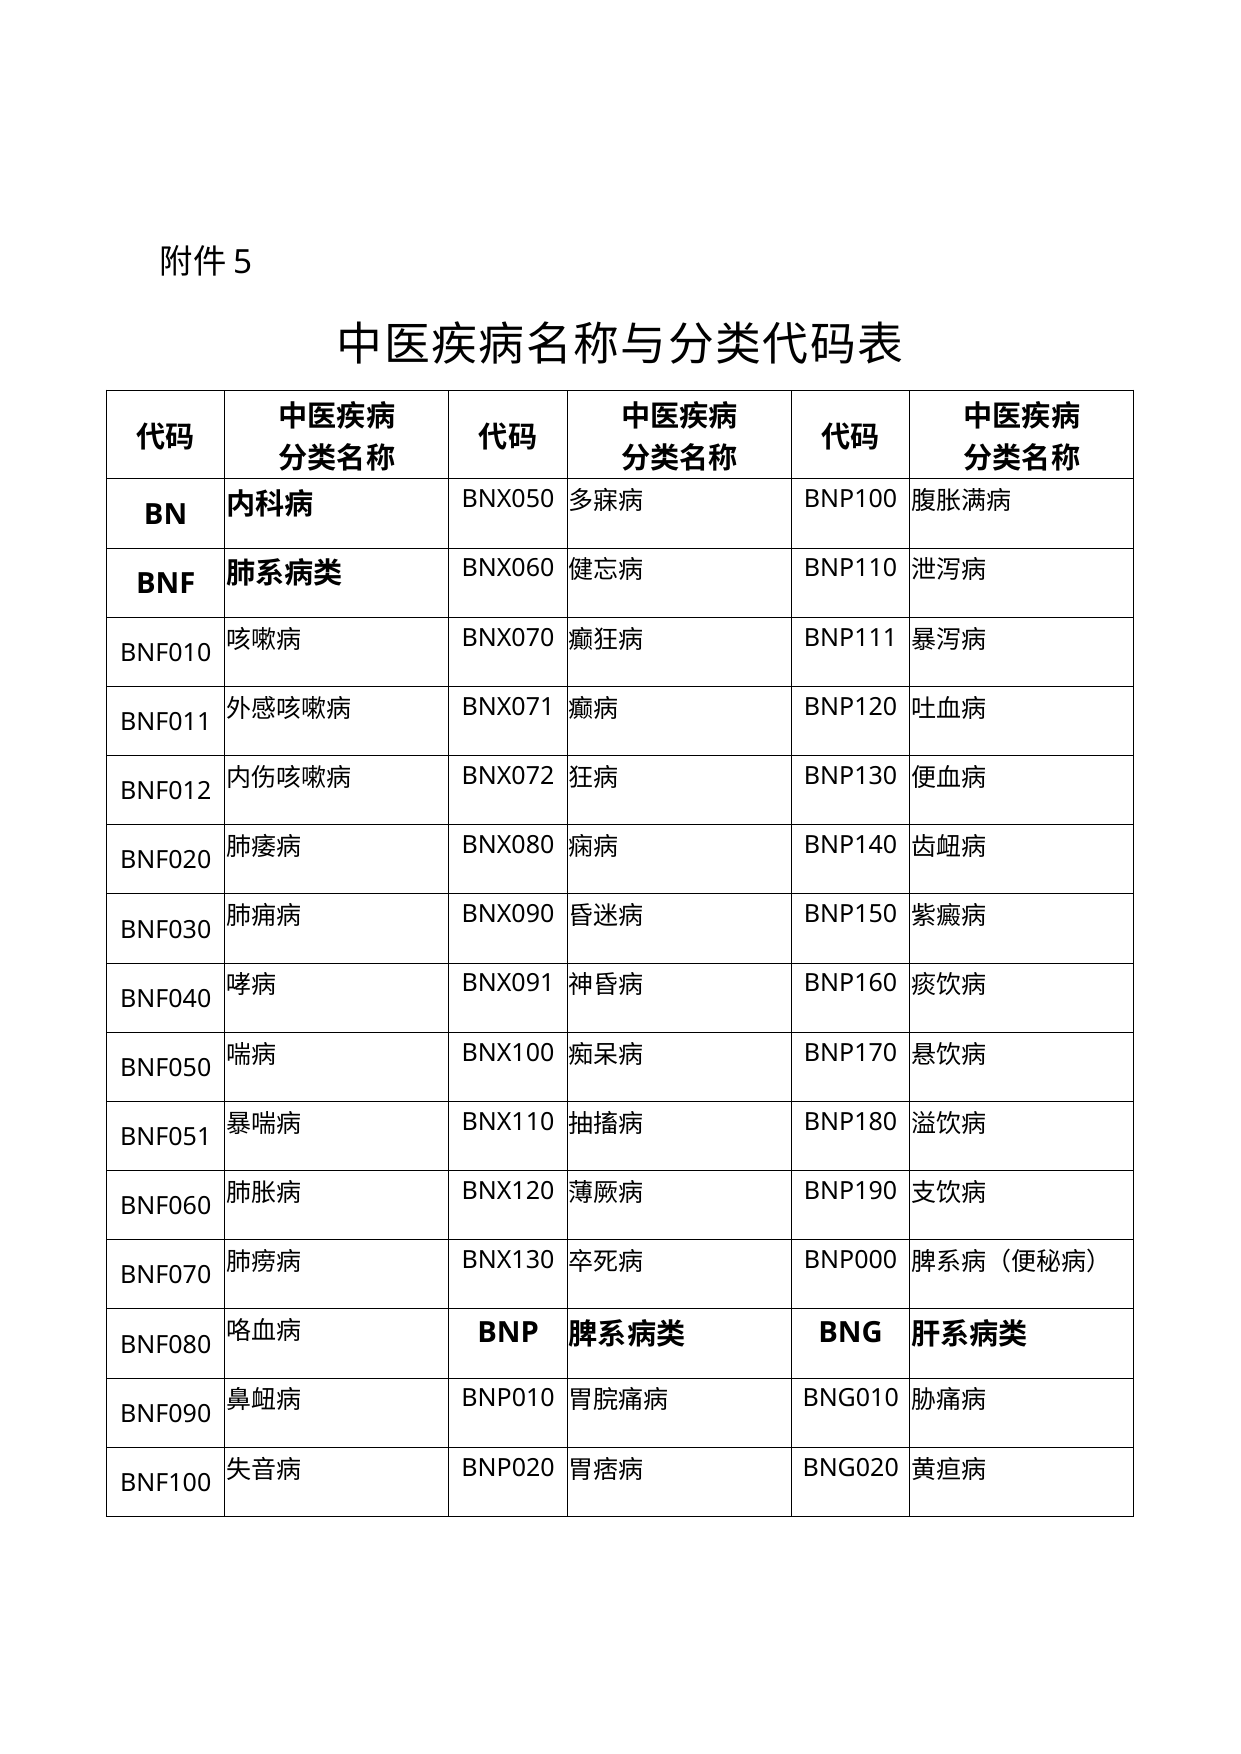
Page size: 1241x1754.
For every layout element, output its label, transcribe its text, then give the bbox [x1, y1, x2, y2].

table_cell 吐血病 [910, 687, 1133, 755]
table_cell BNP130 [792, 756, 909, 824]
table_cell BNF020 [107, 825, 224, 893]
table_cell 神昏病 [568, 964, 791, 1032]
table_cell 卒死病 [568, 1240, 791, 1308]
table_cell BNF040 [107, 964, 224, 1032]
table_cell BNX090 [449, 894, 567, 962]
table_cell BNX100 [449, 1033, 567, 1101]
table_cell BNG010 [792, 1379, 909, 1447]
table_cell BNF080 [107, 1309, 224, 1377]
table_cell 肝系病类 [910, 1309, 1133, 1377]
table_cell 抽搐病 [568, 1102, 791, 1170]
table_cell 悬饮病 [910, 1033, 1133, 1101]
table_cell 内科病 [225, 479, 448, 547]
table_cell 咳嗽病 [225, 618, 448, 686]
text 中医疾病名称与分类代码表 [159, 292, 1081, 389]
table_cell 胁痛病 [910, 1379, 1133, 1447]
table_cell 痰饮病 [910, 964, 1133, 1032]
table_cell 薄厥病 [568, 1171, 791, 1239]
table_cell 胃痞病 [568, 1448, 791, 1516]
table_cell 鼻衄病 [225, 1379, 448, 1447]
table_cell 脾系病（便秘病） [910, 1240, 1133, 1308]
table_cell BNP [449, 1309, 567, 1377]
table_cell BNG [792, 1309, 909, 1377]
table_cell BNP000 [792, 1240, 909, 1308]
table_cell 癫狂病 [568, 618, 791, 686]
table_cell 黄疸病 [910, 1448, 1133, 1516]
table_cell BNP190 [792, 1171, 909, 1239]
table_cell BNF010 [107, 618, 224, 686]
table_cell 便血病 [910, 756, 1133, 824]
table_cell BNF012 [107, 756, 224, 824]
table_cell 暴喘病 [225, 1102, 448, 1170]
table_header 中医疾病 分类名称 [910, 391, 1133, 478]
table_cell 失音病 [225, 1448, 448, 1516]
table_header 中医疾病 分类名称 [225, 391, 448, 478]
table_cell 暴泻病 [910, 618, 1133, 686]
text 附件5 [159, 227, 1081, 292]
table_cell 脾系病类 [568, 1309, 791, 1377]
table_cell 狂病 [568, 756, 791, 824]
table_cell BNX050 [449, 479, 567, 547]
table_cell BNX110 [449, 1102, 567, 1170]
table_cell BNP160 [792, 964, 909, 1032]
table_cell 健忘病 [568, 549, 791, 617]
table_cell 肺痈病 [225, 894, 448, 962]
table_cell BNP110 [792, 549, 909, 617]
table_cell BNP150 [792, 894, 909, 962]
table_cell BNX130 [449, 1240, 567, 1308]
table_cell 喘病 [225, 1033, 448, 1101]
table_cell BNF090 [107, 1379, 224, 1447]
table_cell BNP100 [792, 479, 909, 547]
table_cell BNF050 [107, 1033, 224, 1101]
table_cell BNF030 [107, 894, 224, 962]
table_cell 肺系病类 [225, 549, 448, 617]
table_cell BNF [107, 549, 224, 617]
table_cell 外感咳嗽病 [225, 687, 448, 755]
table_cell BNX080 [449, 825, 567, 893]
table_cell BNP111 [792, 618, 909, 686]
table_cell 泄泻病 [910, 549, 1133, 617]
table_cell BNF060 [107, 1171, 224, 1239]
table_cell BNX060 [449, 549, 567, 617]
table_cell 痫病 [568, 825, 791, 893]
table_cell 腹胀满病 [910, 479, 1133, 547]
table_cell 紫癜病 [910, 894, 1133, 962]
table_cell BNP180 [792, 1102, 909, 1170]
table_cell 齿衄病 [910, 825, 1133, 893]
table_cell BNX071 [449, 687, 567, 755]
table_cell BNP140 [792, 825, 909, 893]
table_cell BNF051 [107, 1102, 224, 1170]
table_cell 痴呆病 [568, 1033, 791, 1101]
table_cell 癫病 [568, 687, 791, 755]
table_cell 肺胀病 [225, 1171, 448, 1239]
table_cell 肺痨病 [225, 1240, 448, 1308]
table_cell 肺痿病 [225, 825, 448, 893]
table_cell BNP010 [449, 1379, 567, 1447]
table_cell 支饮病 [910, 1171, 1133, 1239]
table_cell 咯血病 [225, 1309, 448, 1377]
table_cell BNF100 [107, 1448, 224, 1516]
table_cell BNF011 [107, 687, 224, 755]
table_cell BNP120 [792, 687, 909, 755]
table_header 代码 [107, 391, 224, 478]
table_cell 胃脘痛病 [568, 1379, 791, 1447]
table_cell BNP170 [792, 1033, 909, 1101]
table_header 代码 [792, 391, 909, 478]
table_cell 内伤咳嗽病 [225, 756, 448, 824]
table_cell BNP020 [449, 1448, 567, 1516]
table_cell BNX091 [449, 964, 567, 1032]
table_header 中医疾病 分类名称 [568, 391, 791, 478]
table_cell 昏迷病 [568, 894, 791, 962]
table_cell BNX072 [449, 756, 567, 824]
table_cell 多寐病 [568, 479, 791, 547]
table_cell BNX120 [449, 1171, 567, 1239]
table_cell BNX070 [449, 618, 567, 686]
table_header 代码 [449, 391, 567, 478]
table_cell BN [107, 479, 224, 547]
table_cell 哮病 [225, 964, 448, 1032]
table_cell BNF070 [107, 1240, 224, 1308]
table_cell BNG020 [792, 1448, 909, 1516]
table_cell 溢饮病 [910, 1102, 1133, 1170]
